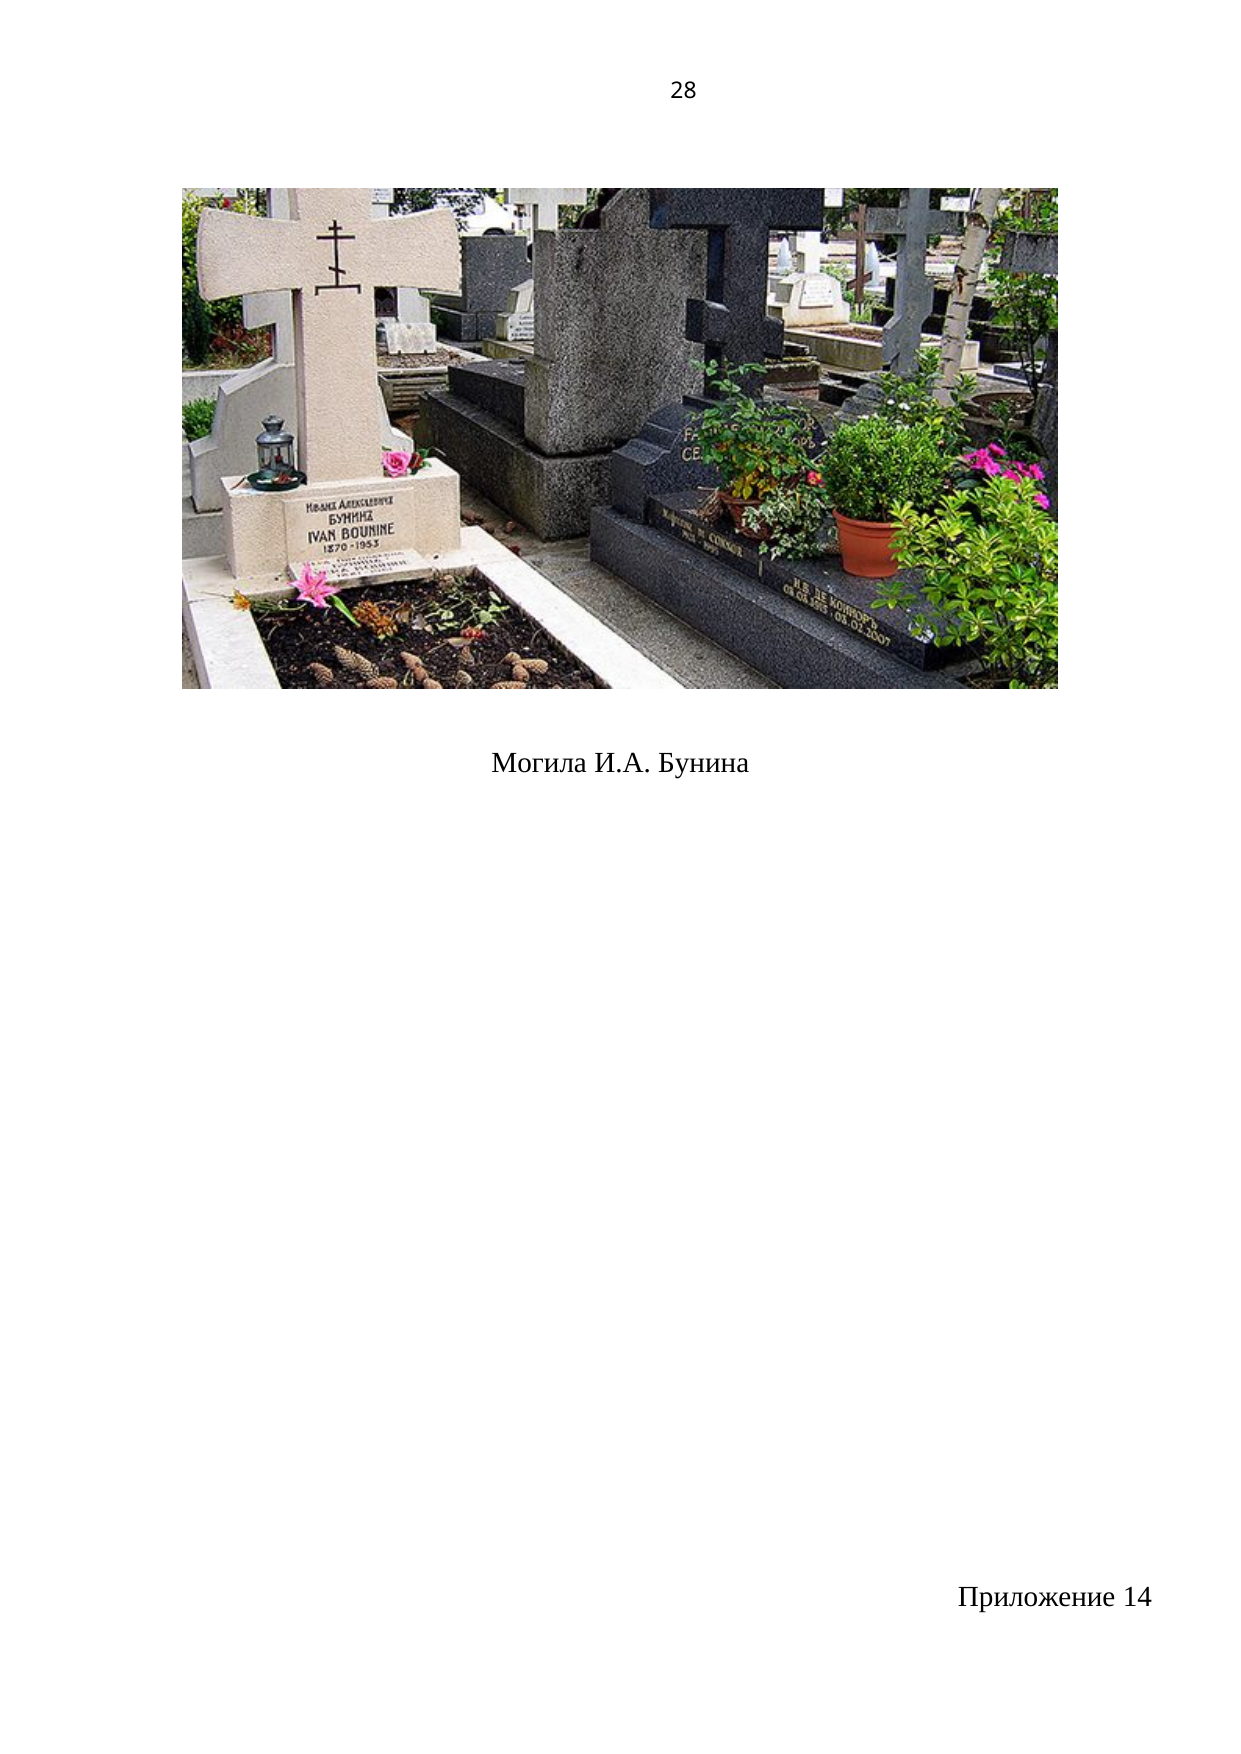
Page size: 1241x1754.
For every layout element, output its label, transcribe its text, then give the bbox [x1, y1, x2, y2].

picture [182, 188, 1058, 689]
text Приложение 14 [59, 1579, 1152, 1612]
text Могила И.А. Бунина [88, 745, 1152, 779]
